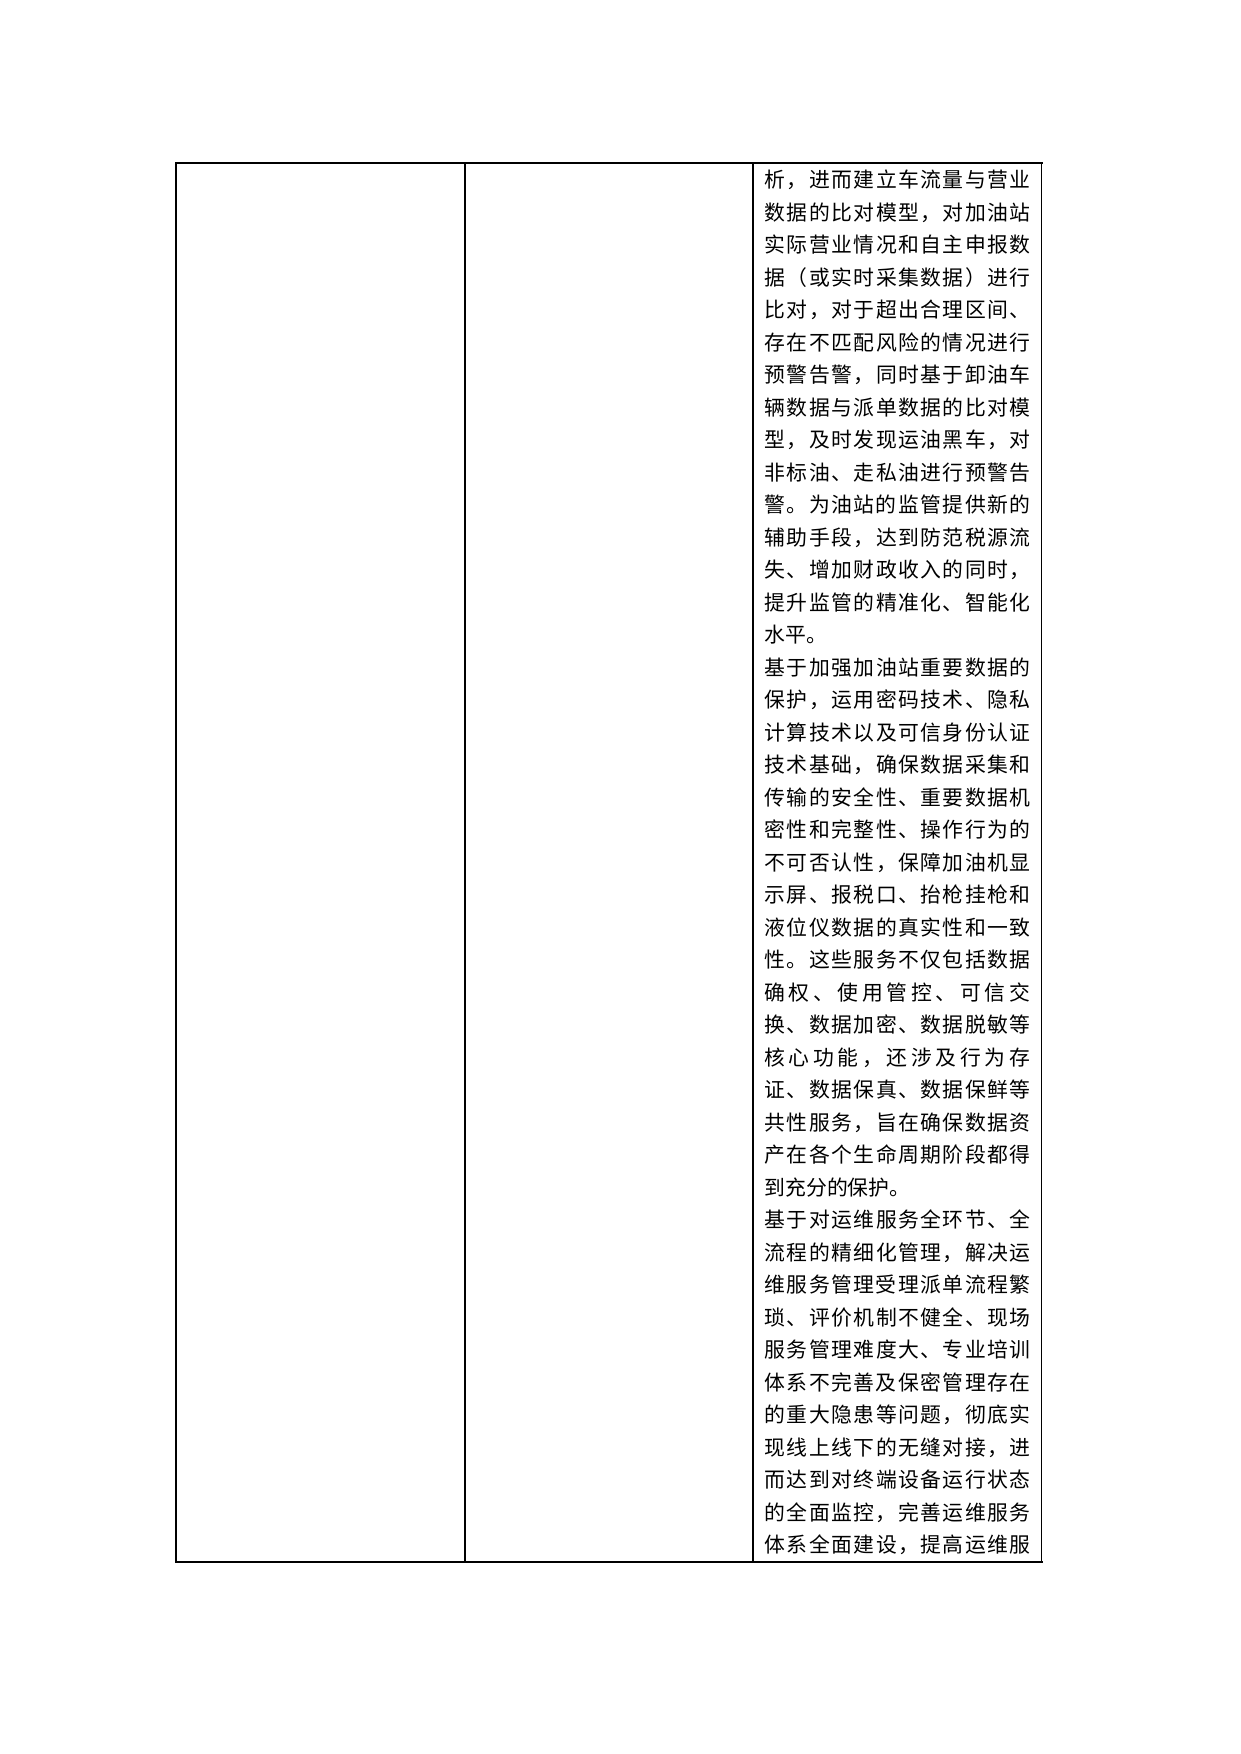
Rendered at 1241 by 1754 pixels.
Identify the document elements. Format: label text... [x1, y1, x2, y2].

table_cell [754, 164, 1041, 1561]
table_cell 2 [177, 164, 464, 1561]
table_cell [466, 164, 752, 1561]
